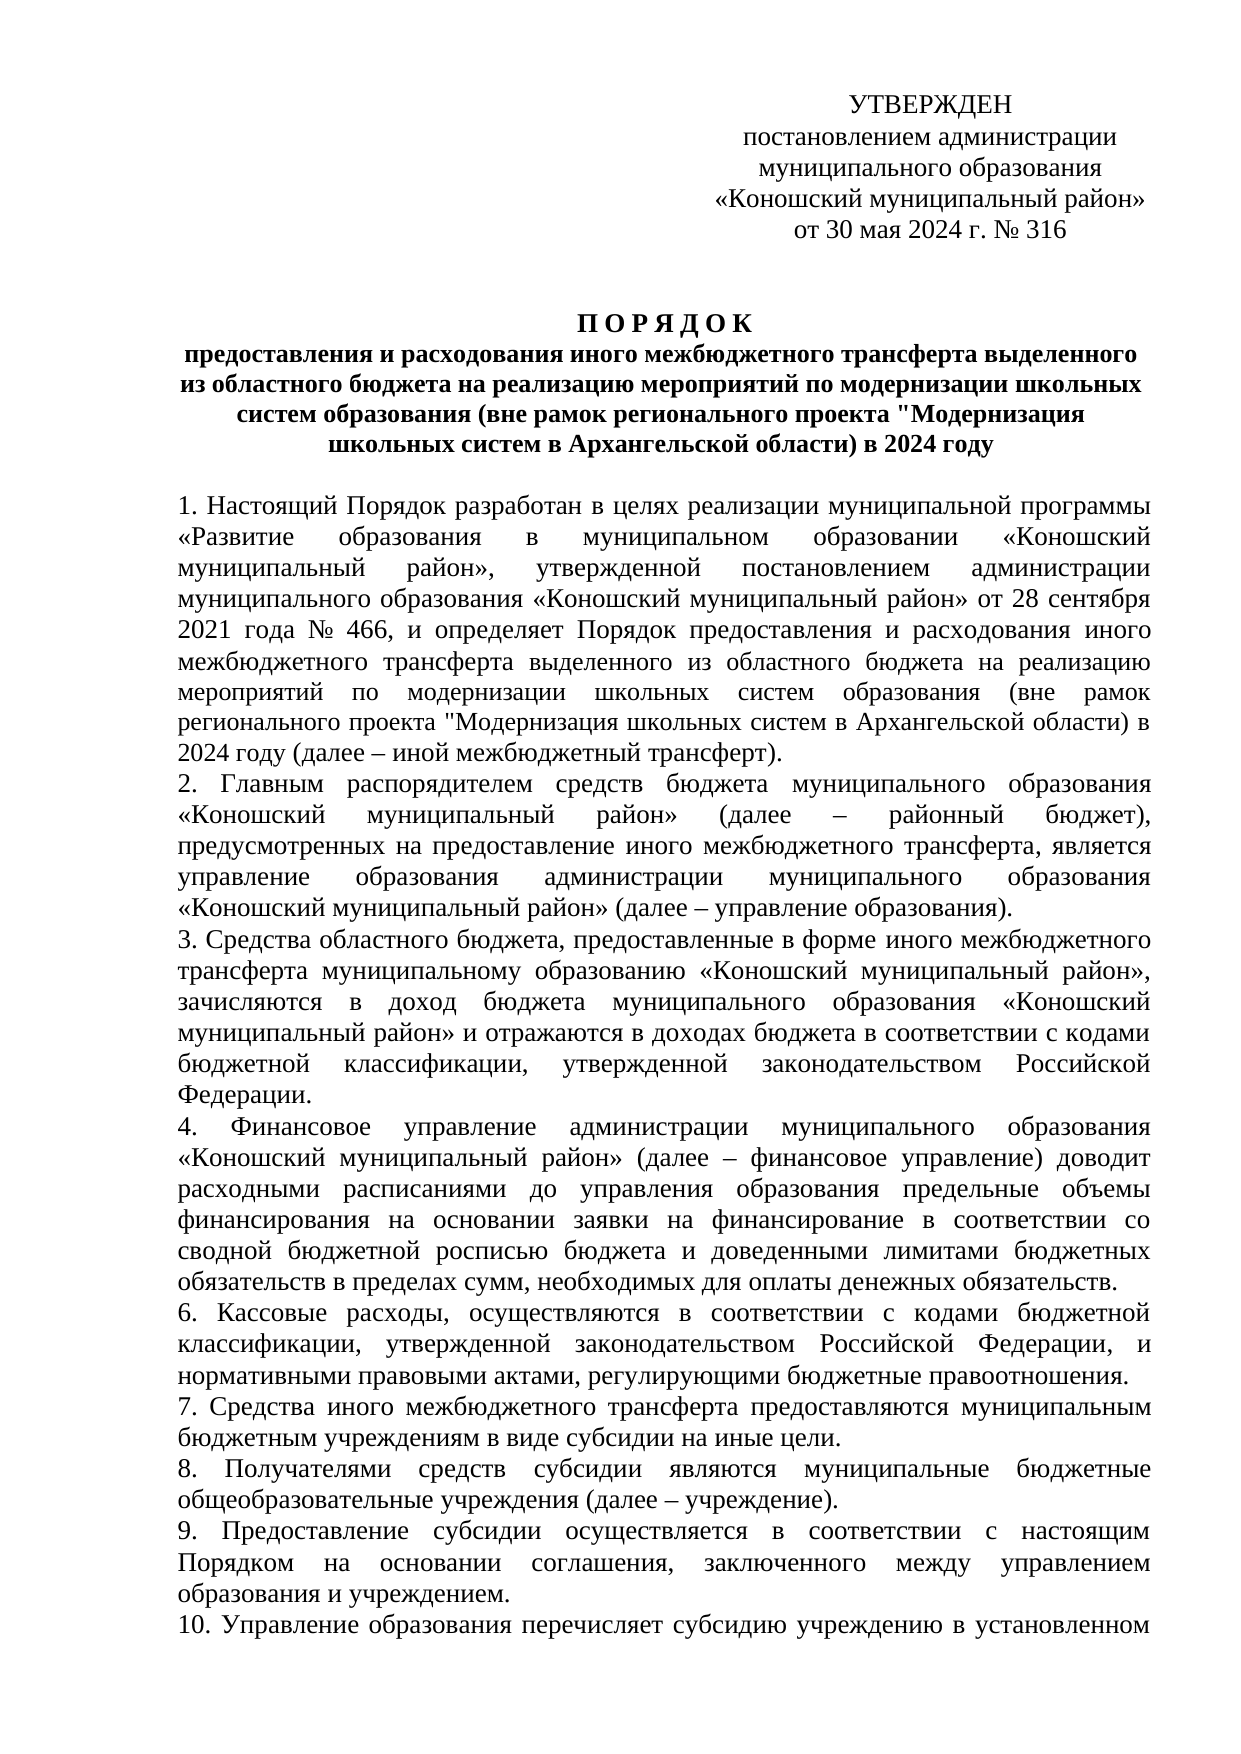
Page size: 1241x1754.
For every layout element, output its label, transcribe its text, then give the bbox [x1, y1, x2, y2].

text 7. Средства иного межбюджетного трансферта предоставляются муниципальным бюджетным учреждениям в виде субсидии на иные цели. [177, 1390, 1152, 1452]
text 6. Кассовые расходы, осуществляются в соответствии с кодами бюджетной классификации, утвержденной законодательством Российской Федерации, и нормативными правовыми актами, регулирующими бюджетные правоотношения. [177, 1296, 1152, 1390]
text 3. Средства областного бюджета, предоставленные в форме иного межбюджетного трансферта муниципальному образованию «Коношский муниципальный район», зачисляются в доход бюджета муниципального образования «Коношский муниципальный район» и отражаются в доходах бюджета в соответствии с кодами бюджетной классификации, утвержденной законодательством Российской Федерации. [177, 923, 1152, 1109]
text 4. Финансовое управление администрации муниципального образования «Коношский муниципальный район» (далее – финансовое управление) доводит расходными расписаниями до управления образования предельные объемы финансирования на основании заявки на финансирование в соответствии со сводной бюджетной росписью бюджета и доведенными лимитами бюджетных обязательств в пределах сумм, необходимых для оплаты денежных обязательств. [177, 1109, 1152, 1296]
text УТВЕРЖДЕН [709, 89, 1152, 120]
text постановлением администрации муниципального образования «Коношский муниципальный район» [709, 120, 1152, 213]
text 2. Главным распорядителем средств бюджета муниципального образования «Коношский муниципальный район» (далее – районный бюджет), предусмотренных на предоставление иного межбюджетного трансферта, является управление образования администрации муниципального образования «Коношский муниципальный район» (далее – управление образования). [177, 767, 1152, 923]
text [177, 1608, 1152, 1639]
text предоставления и расходования иного межбюджетного трансферта выделенного из областного бюджета на реализацию мероприятий по модернизации школьных систем образования (вне рамок регионального проекта "Модернизация школьных систем в Архангельской области) в 2024 году [177, 338, 1145, 458]
text 8. Получателями средств субсидии являются муниципальные бюджетные общеобразовательные учреждения (далее – учреждение). [177, 1452, 1152, 1514]
text 9. Предоставление субсидии осуществляется в соответствии с настоящим Порядком на основании соглашения, заключенного между управлением образования и учреждением. [177, 1514, 1152, 1608]
text 1. Настоящий Порядок разработан в целях реализации муниципальной программы «Развитие образования в муниципальном образовании «Коношский муниципальный район», утвержденной постановлением администрации муниципального образования «Коношский муниципальный район» от 28 сентября 2021 года № 466, и определяет Порядок предоставления и расходования иного межбюджетного трансферта выделенного из областного бюджета на реализацию мероприятий по модернизации школьных систем образования (вне рамок регионального проекта "Модернизация школьных систем в Архангельской области) в 2024 году (далее – иной межбюджетный трансферт). [177, 489, 1152, 767]
text ПОРЯДОК [177, 307, 1152, 338]
text от 30 мая 2024 г. № 316 [709, 213, 1152, 244]
